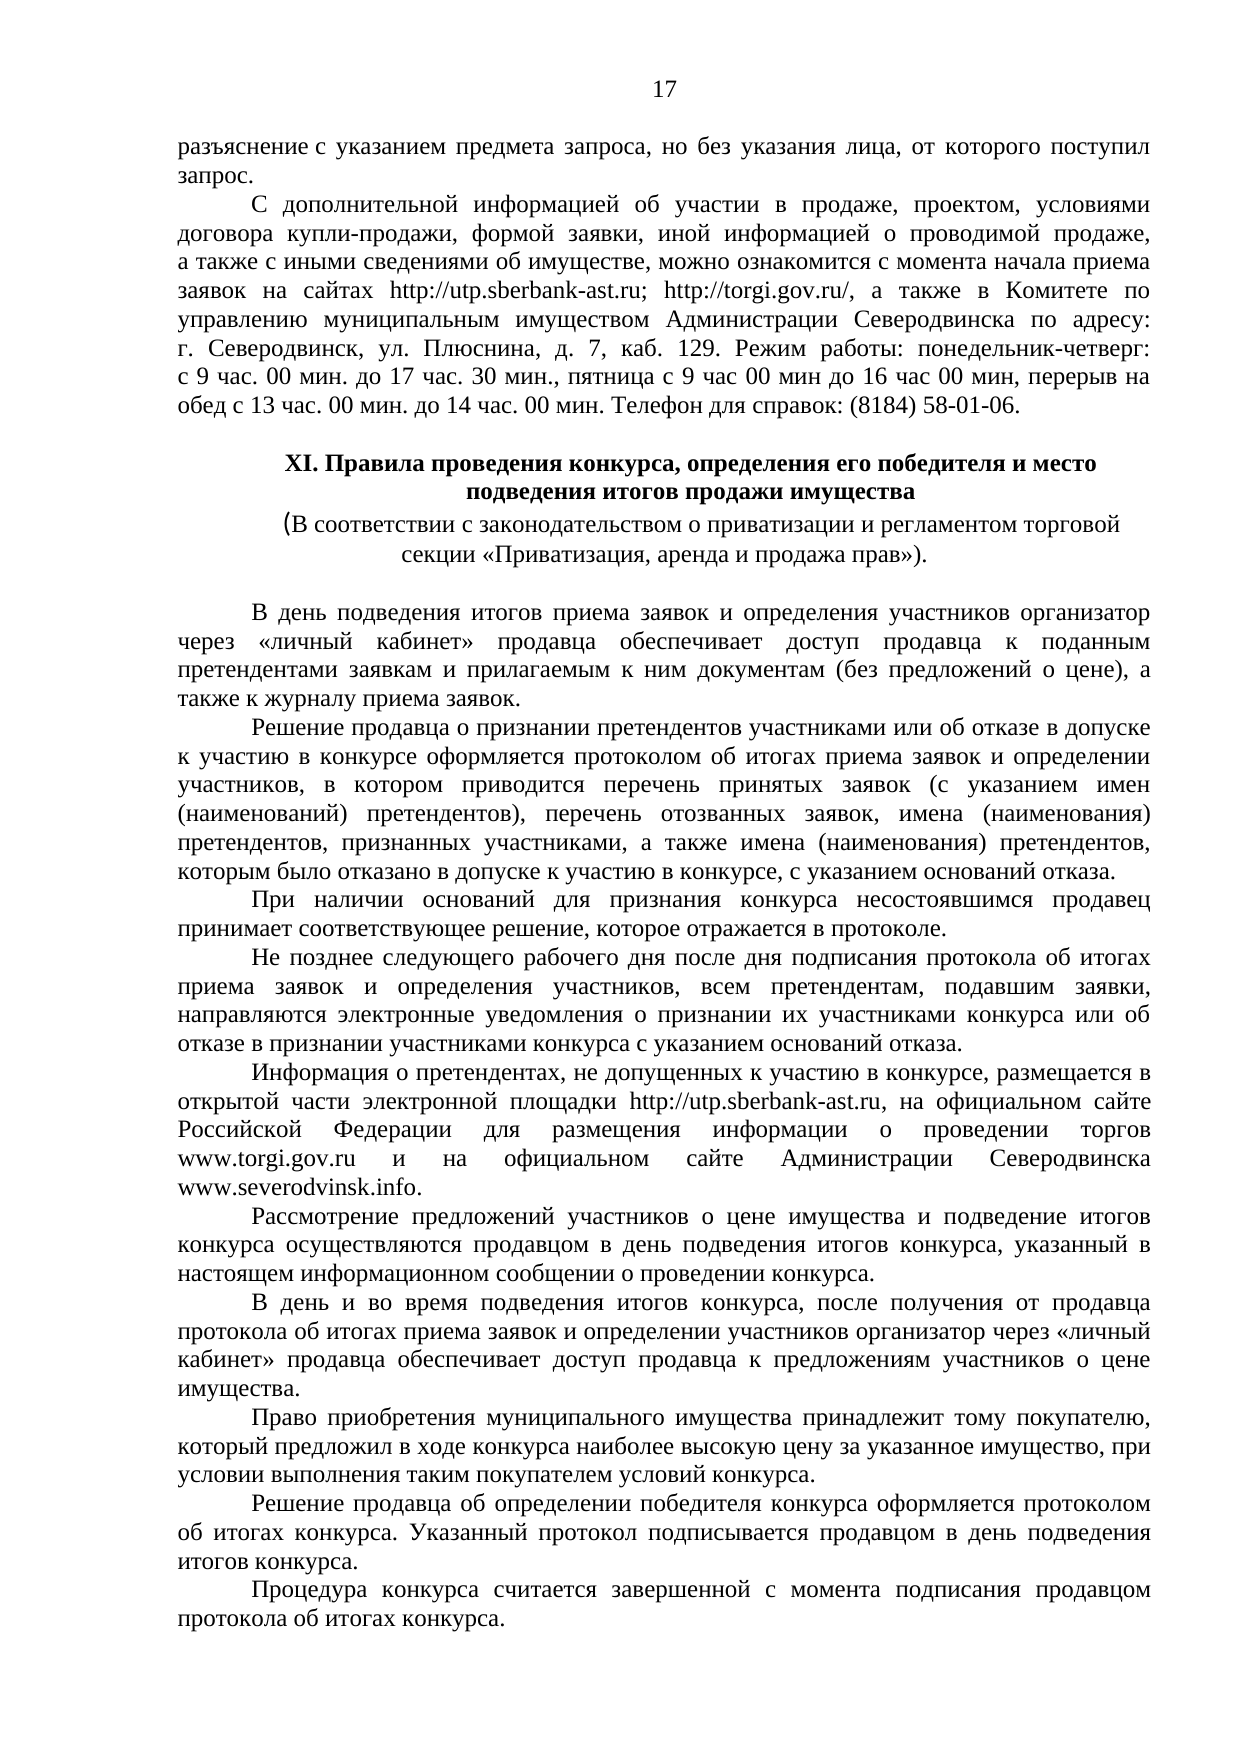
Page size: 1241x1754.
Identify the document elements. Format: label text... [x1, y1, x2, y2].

text Право приобретения муниципального имущества принадлежит тому покупателю, который предложил в ходе конкурса наиболее высокую цену за указанное имущество, при условии выполнения таким покупателем условий конкурса. [177, 1402, 1152, 1488]
text Решение продавца об определении победителя конкурса оформляется протоколом об итогах конкурса. Указанный протокол подписывается продавцом в день подведения итогов конкурса. [177, 1488, 1152, 1574]
text Рассмотрение предложений участников о цене имущества и подведение итогов конкурса осуществляются продавцом в день подведения итогов конкурса, указанный в настоящем информационном сообщении о проведении конкурса. [177, 1201, 1152, 1287]
text Информация о претендентах, не допущенных к участию в конкурсе, размещается в открытой части электронной площадки http://utp.sberbank-ast.ru, на официальном сайте Российской Федерации для размещения информации о проведении торгов www.torgi.gov.ru и на официальном сайте Администрации Северодвинска www.severodvinsk.info. [177, 1057, 1152, 1201]
text Не позднее следующего рабочего дня после дня подписания протокола об итогах приема заявок и определения участников, всем претендентам, подавшим заявки, направляются электронные уведомления о признании их участниками конкурса или об отказе в признании участниками конкурса с указанием оснований отказа. [177, 942, 1152, 1057]
text XI. Правила проведения конкурса, определения его победителя и место подведения итогов продажи имущества [230, 448, 1152, 505]
text В день и во время подведения итогов конкурса, после получения от продавца протокола об итогах приема заявок и определении участников организатор через «личный кабинет» продавца обеспечивает доступ продавца к предложениям участников о цене имущества. [177, 1287, 1152, 1402]
text Процедура конкурса считается завершенной с момента подписания продавцом протокола об итогах конкурса. [177, 1574, 1152, 1632]
text В день подведения итогов приема заявок и определения участников организатор через «личный кабинет» продавца обеспечивает доступ продавца к поданным претендентами заявкам и прилагаемым к ним документам (без предложений о цене), а также к журналу приема заявок. [177, 597, 1152, 712]
text При наличии оснований для признания конкурса несостоявшимся продавец принимает соответствующее решение, которое отражается в протоколе. [177, 884, 1152, 942]
text С дополнительной информацией об участии в продаже, проектом, условиями договора купли-продажи, формой заявки, иной информацией о проводимой продаже, а также с иными сведениями об имуществе, можно ознакомится с момента начала приема заявок на сайтах http://utp.sberbank-ast.ru; http://torgi.gov.ru/, а также в Комитете по управлению муниципальным имуществом Администрации Северодвинска по адресу: г. Северодвинск, ул. Плюснина, д. 7, каб. 129. Режим работы: понедельник-четверг: с 9 час. 00 мин. до 17 час. 30 мин., пятница с 9 час 00 мин до 16 час 00 мин, перерыв на обед с 13 час. 00 мин. до 14 час. 00 мин. Телефон для справок: (8184) 58-01-06. [177, 189, 1152, 419]
text Решение продавца о признании претендентов участниками или об отказе в допуске к участию в конкурсе оформляется протоколом об итогах приема заявок и определении участников, в котором приводится перечень принятых заявок (с указанием имен (наименований) претендентов), перечень отозванных заявок, имена (наименования) претендентов, признанных участниками, а также имена (наименования) претендентов, которым было отказано в допуске к участию в конкурсе, с указанием оснований отказа. [177, 712, 1152, 884]
text (В соответствии с законодательством о приватизации и регламентом торговой секции «Приватизация, аренда и продажа прав»). [177, 505, 1152, 568]
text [177, 131, 1152, 189]
